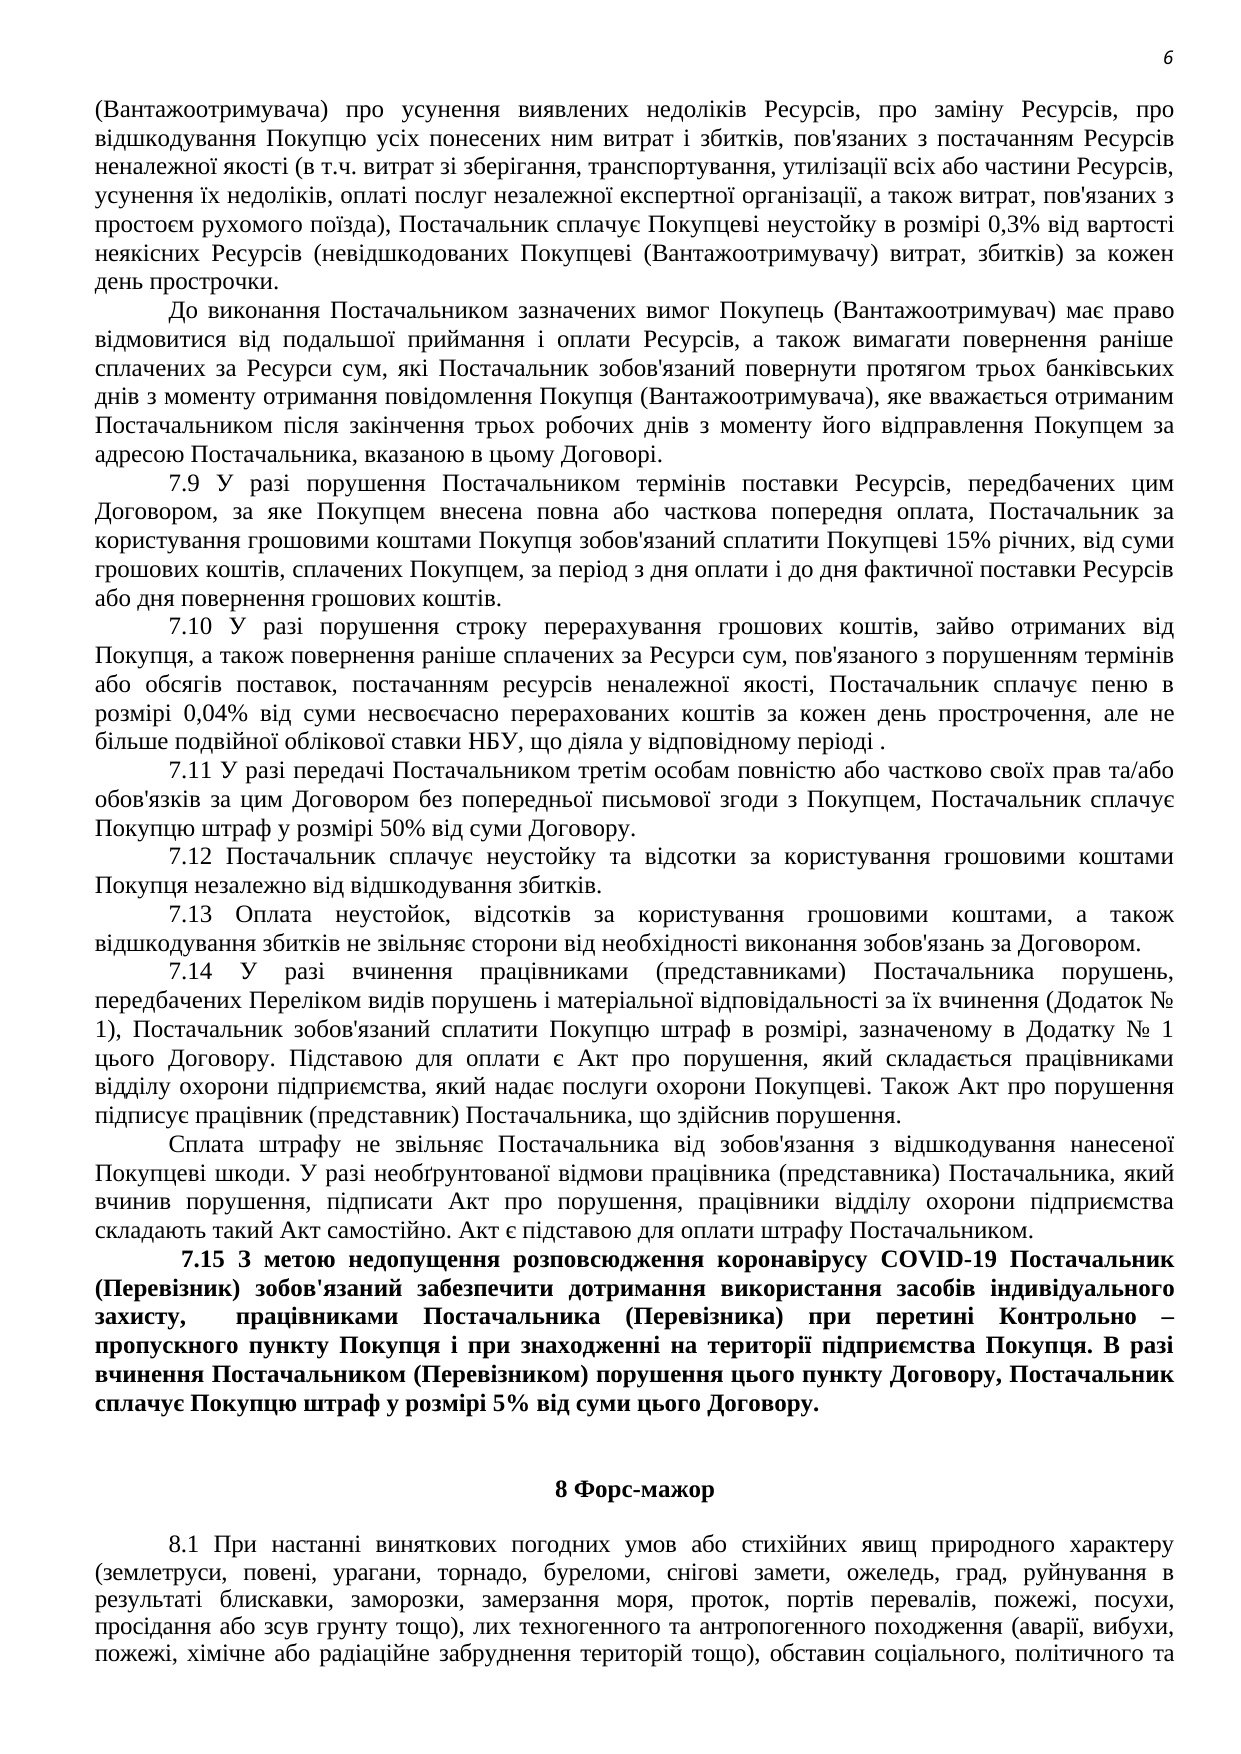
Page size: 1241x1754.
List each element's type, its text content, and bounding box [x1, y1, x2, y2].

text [94, 94, 1175, 295]
text 7.13 Оплата неустойок, відсотків за користування грошовими коштами, а також відшкодування збитків не звільняє сторони від необхідності виконання зобов'язань за Договором. [94, 899, 1175, 956]
text 7.12 Постачальник сплачує неустойку та відсотки за користування грошовими коштами Покупця незалежно від відшкодування збитків. [94, 841, 1175, 899]
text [94, 1531, 1175, 1667]
text 7.15 З метою недопущення розповсюдження коронавірусу COVID-19 Постачальник (Перевізник) зобов'язаний забезпечити дотримання використання засобів індивідуального захисту, працівниками Постачальника (Перевізника) при перетині Контрольно – пропускного пункту Покупця і при знаходженні на території підприємства Покупця. В разі вчинення Постачальником (Перевізником) порушення цього пункту Договору, Постачальник сплачує Покупцю штраф у розмірі 5% від суми цього Договору. [94, 1244, 1175, 1416]
text 7.9 У разі порушення Постачальником термінів поставки Ресурсів, передбачених цим Договором, за яке Покупцем внесена повна або часткова попередня оплата, Постачальник за користування грошовими коштами Покупця зобов'язаний сплатити Покупцеві 15% річних, від суми грошових коштів, сплачених Покупцем, за період з дня оплати і до дня фактичної поставки Ресурсів або дня повернення грошових коштів. [94, 468, 1175, 611]
text До виконання Постачальником зазначених вимог Покупець (Вантажоотримувач) має право відмовитися від подальшої приймання і оплати Ресурсів, а також вимагати повернення раніше сплачених за Ресурси сум, які Постачальник зобов'язаний повернути протягом трьох банківських днів з моменту отримання повідомлення Покупця (Вантажоотримувача), яке вважається отриманим Постачальником після закінчення трьох робочих днів з моменту його відправлення Покупцем за адресою Постачальника, вказаною в цьому Договорі. [94, 295, 1175, 468]
text 8 Форс-мажор [94, 1474, 1175, 1503]
text 7.10 У разі порушення строку перерахування грошових коштів, зайво отриманих від Покупця, а також повернення раніше сплачених за Ресурси сум, пов'язаного з порушенням термінів або обсягів поставок, постачанням ресурсів неналежної якості, Постачальник сплачує пеню в розмірі 0,04% від суми несвоєчасно перерахованих коштів за кожен день прострочення, але не більше подвійної облікової ставки НБУ, що діяла у відповідному періоді . [94, 611, 1175, 755]
text 7.14 У разі вчинення працівниками (представниками) Постачальника порушень, передбачених Переліком видів порушень і матеріальної відповідальності за їх вчинення (Додаток № 1), Постачальник зобов'язаний сплатити Покупцю штраф в розмірі, зазначеному в Додатку № 1 цього Договору. Підставою для оплати є Акт про порушення, який складається працівниками відділу охорони підприємства, який надає послуги охорони Покупцеві. Також Акт про порушення підписує працівник (представник) Постачальника, що здійснив порушення. [94, 956, 1175, 1129]
text Сплата штрафу не звільняє Постачальника від зобов'язання з відшкодування нанесеної Покупцеві шкоди. У разі необґрунтованої відмови працівника (представника) Постачальника, який вчинив порушення, підписати Акт про порушення, працівники відділу охорони підприємства складають такий Акт самостійно. Акт є підставою для оплати штрафу Постачальником. [94, 1129, 1175, 1244]
text 7.11 У разі передачі Постачальником третім особам повністю або частково своїх прав та/або обов'язків за цим Договором без попередньої письмової згоди з Покупцем, Постачальник сплачує Покупцю штраф у розмірі 50% від суми Договору. [94, 755, 1175, 841]
